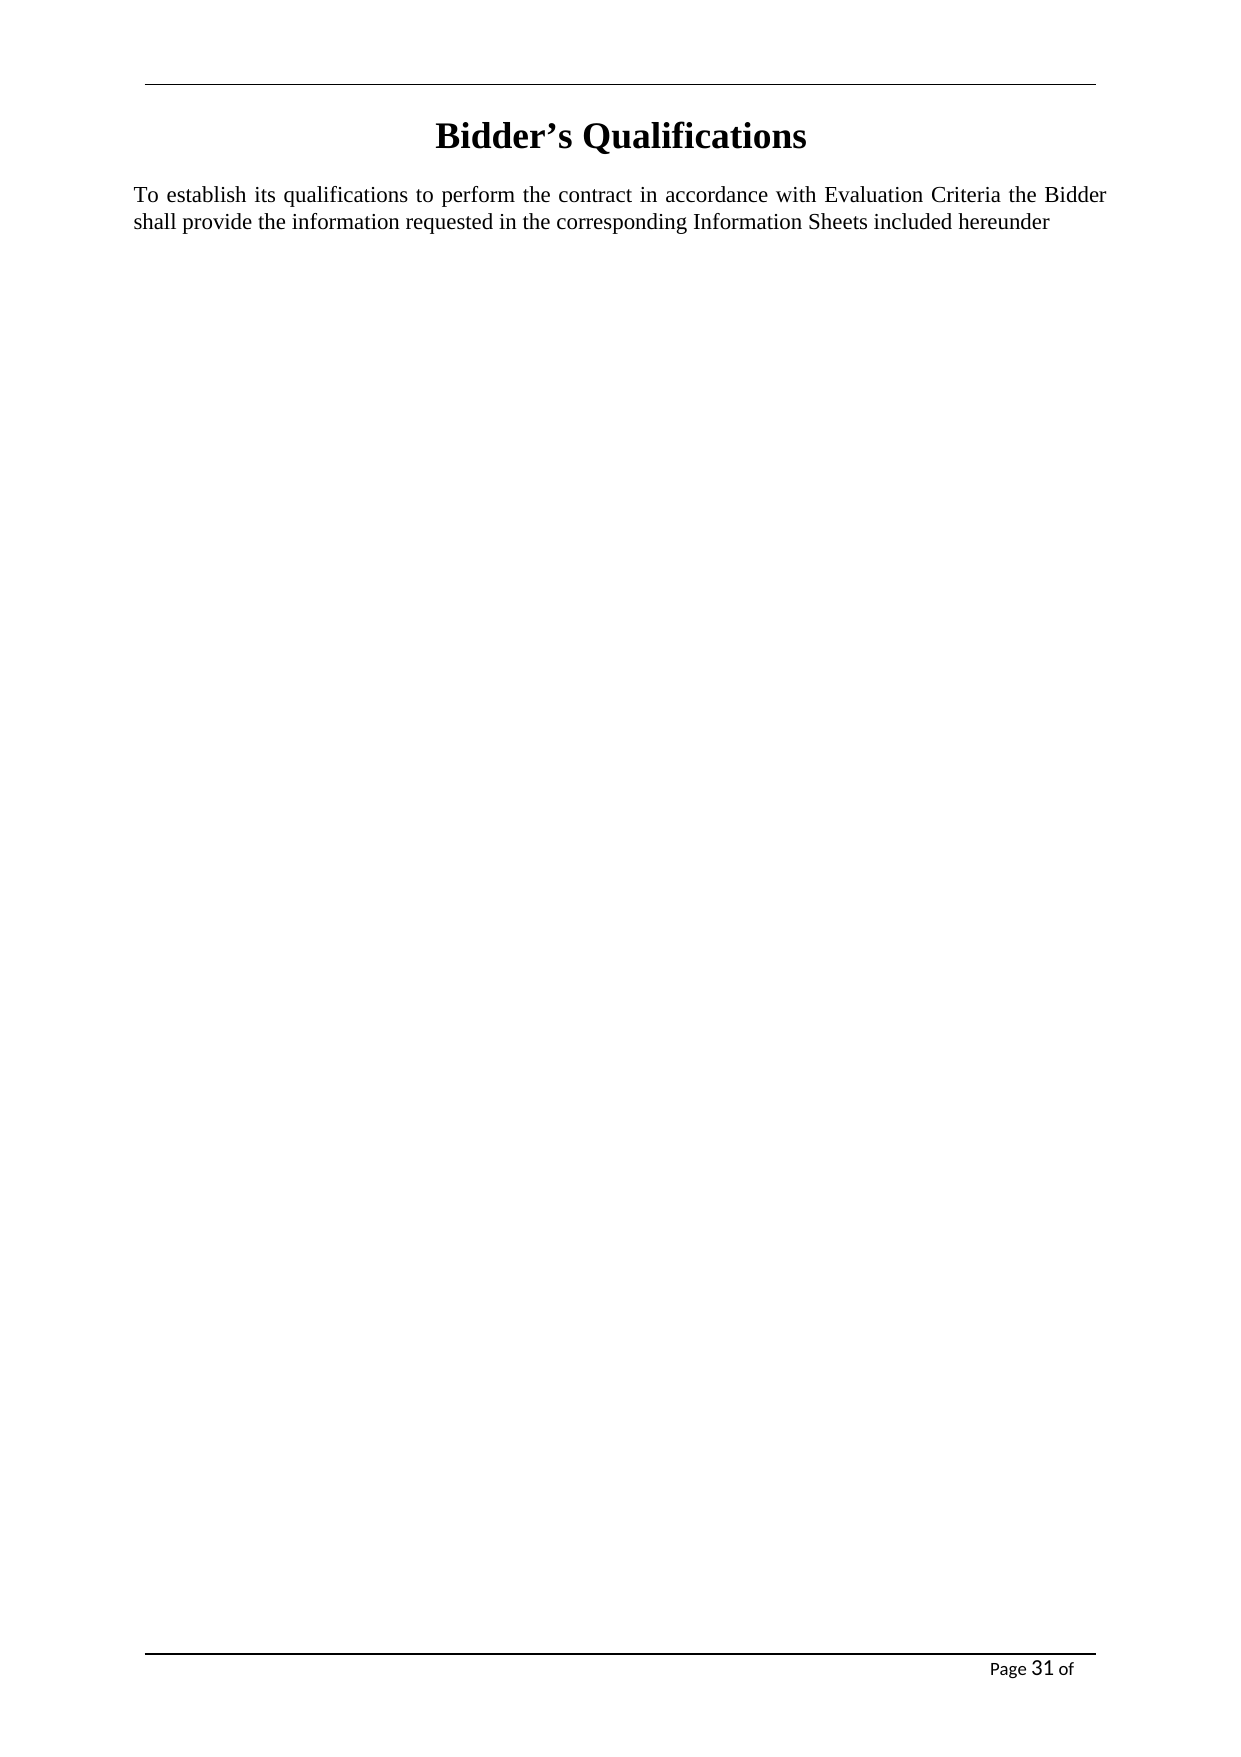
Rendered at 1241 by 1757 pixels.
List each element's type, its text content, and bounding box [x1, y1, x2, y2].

text To establish its qualifications to perform the contract in accordance with Evaluation Criteria the Bidder shall provide the information requested in the corresponding Information Sheets included hereunder [133, 182, 1109, 234]
text Bidder’s Qualifications [133, 113, 1109, 157]
